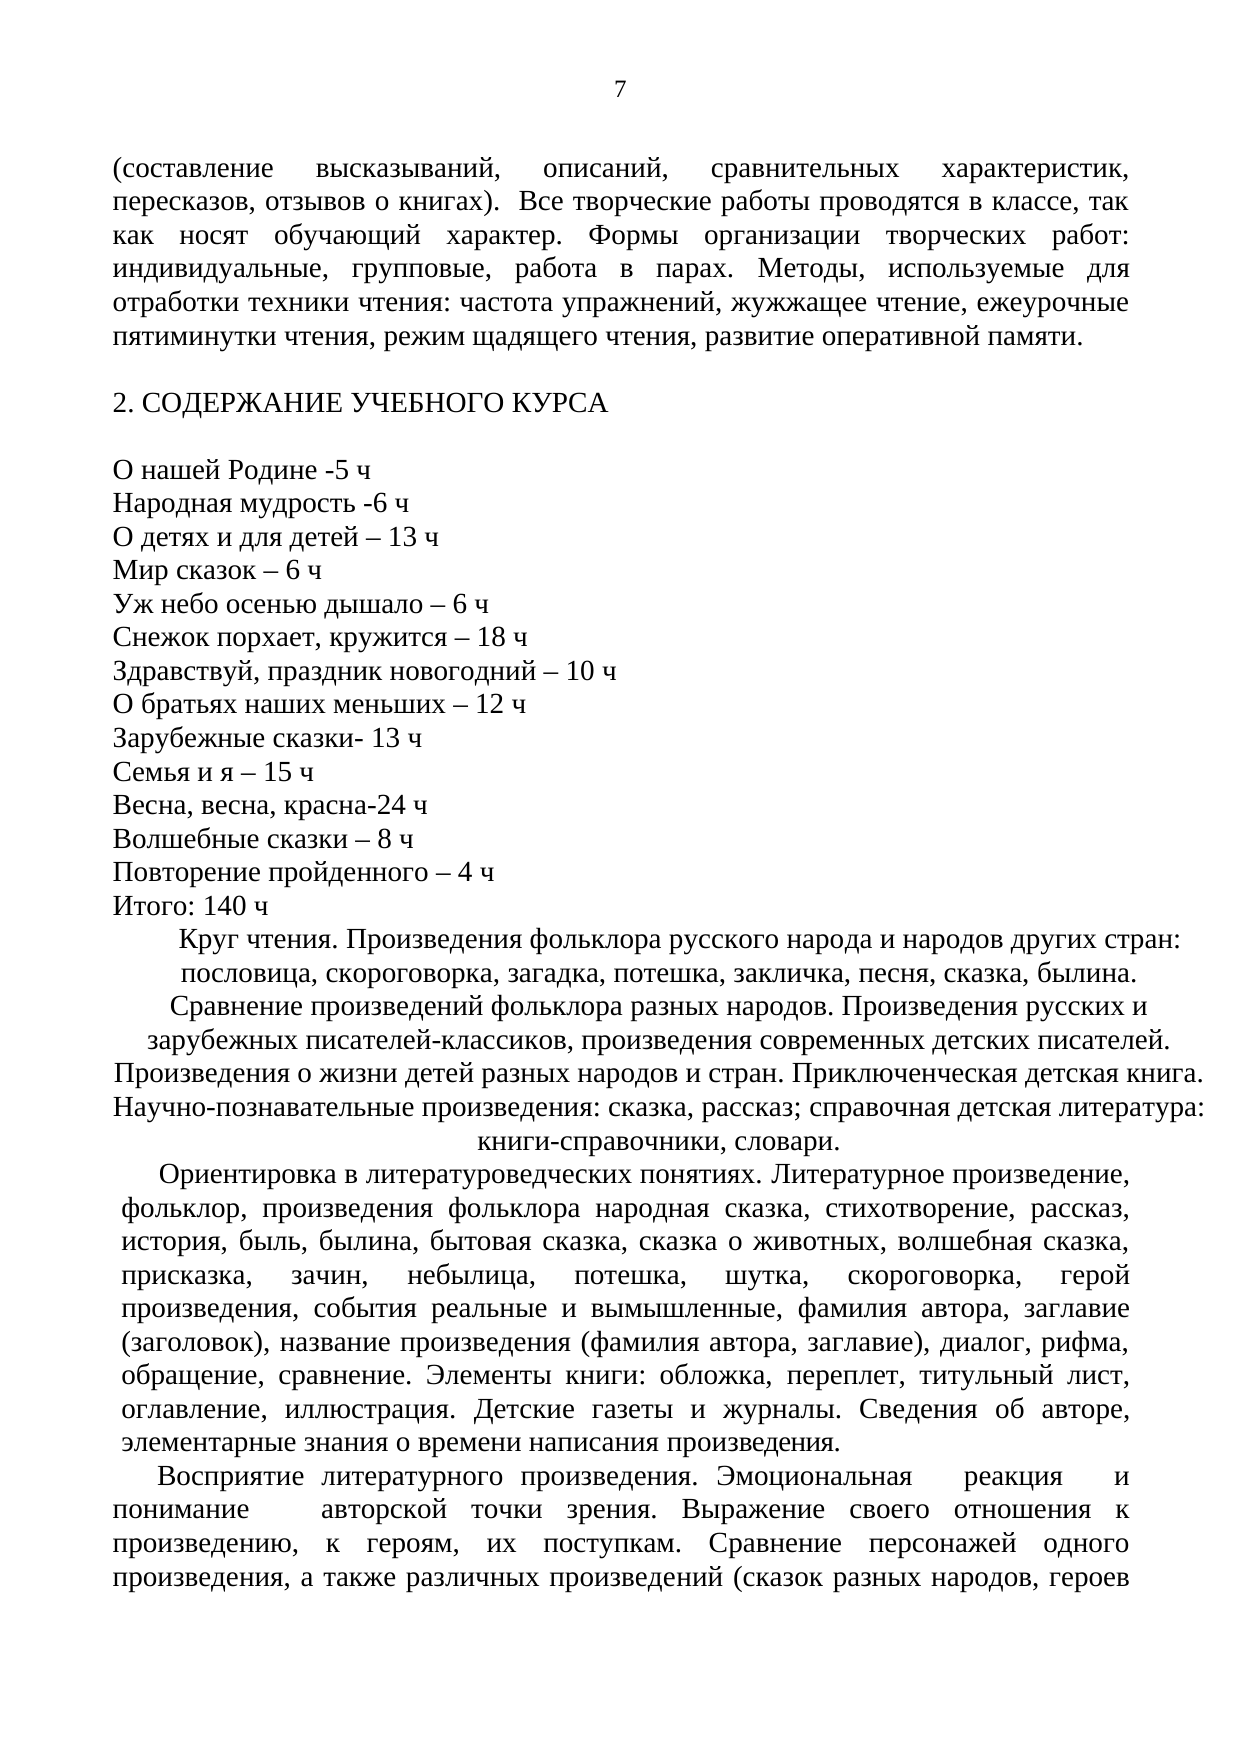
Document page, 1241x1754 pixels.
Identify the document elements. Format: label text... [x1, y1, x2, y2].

text О нашей Родине -5 ч [112, 452, 1205, 485]
text Круг чтения. Произведения фольклора русского народа и народов других стран: пословица, скороговорка, загадка, потешка, закличка, песня, сказка, былина. Сравнение произведений фольклора разных народов. Произведения русских и зарубежных писателей-классиков, произведения современных детских писателей. Произведения о жизни детей разных народов и стран. Приключенческая детская книга. Научно-познавательные произведения: сказка, рассказ; справочная детская литература: книги-справочники, словари. [112, 921, 1205, 1156]
text Ориентировка в литературоведческих понятиях. Литературное произведение, фольклор, произведения фольклора народная сказка, стихотворение, рассказ, история, быль, былина, бытовая сказка, сказка о животных, волшебная сказка, присказка, зачин, небылица, потешка, шутка, скороговорка, герой произведения, события реальные и вымышленные, фамилия автора, заглавие (заголовок), название произведения (фамилия автора, заглавие), диалог, рифма, обращение, сравнение. Элементы книги: обложка, переплет, титульный лист, оглавление, иллюстрация. Детские газеты и журналы. Сведения об авторе, элементарные знания о времени написания произведения. [121, 1156, 1130, 1458]
text 2. СОДЕРЖАНИЕ УЧЕБНОГО КУРСА [112, 385, 1130, 418]
text Семья и я – 15 ч [112, 754, 1128, 787]
text Повторение пройденного – 4 ч [112, 854, 1128, 888]
text Снежок порхает, кружится – 18 ч [112, 619, 1128, 653]
text Зарубежные сказки- 13 ч [112, 720, 1128, 754]
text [112, 1458, 1130, 1592]
text О детях и для детей – 13 ч [112, 519, 1128, 552]
text Народная мудрость -6 ч [112, 485, 1128, 519]
text Волшебные сказки – 8 ч [112, 821, 1128, 854]
text Весна, весна, красна-24 ч [112, 787, 1128, 821]
text О братьях наших меньших – 12 ч [112, 687, 1128, 720]
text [112, 150, 1130, 351]
text Мир сказок – 6 ч [112, 552, 1128, 586]
text Итого: 140 ч [112, 888, 1128, 921]
text Здравствуй, праздник новогодний – 10 ч [112, 653, 1128, 687]
text Уж небо осенью дышало – 6 ч [112, 586, 1205, 619]
